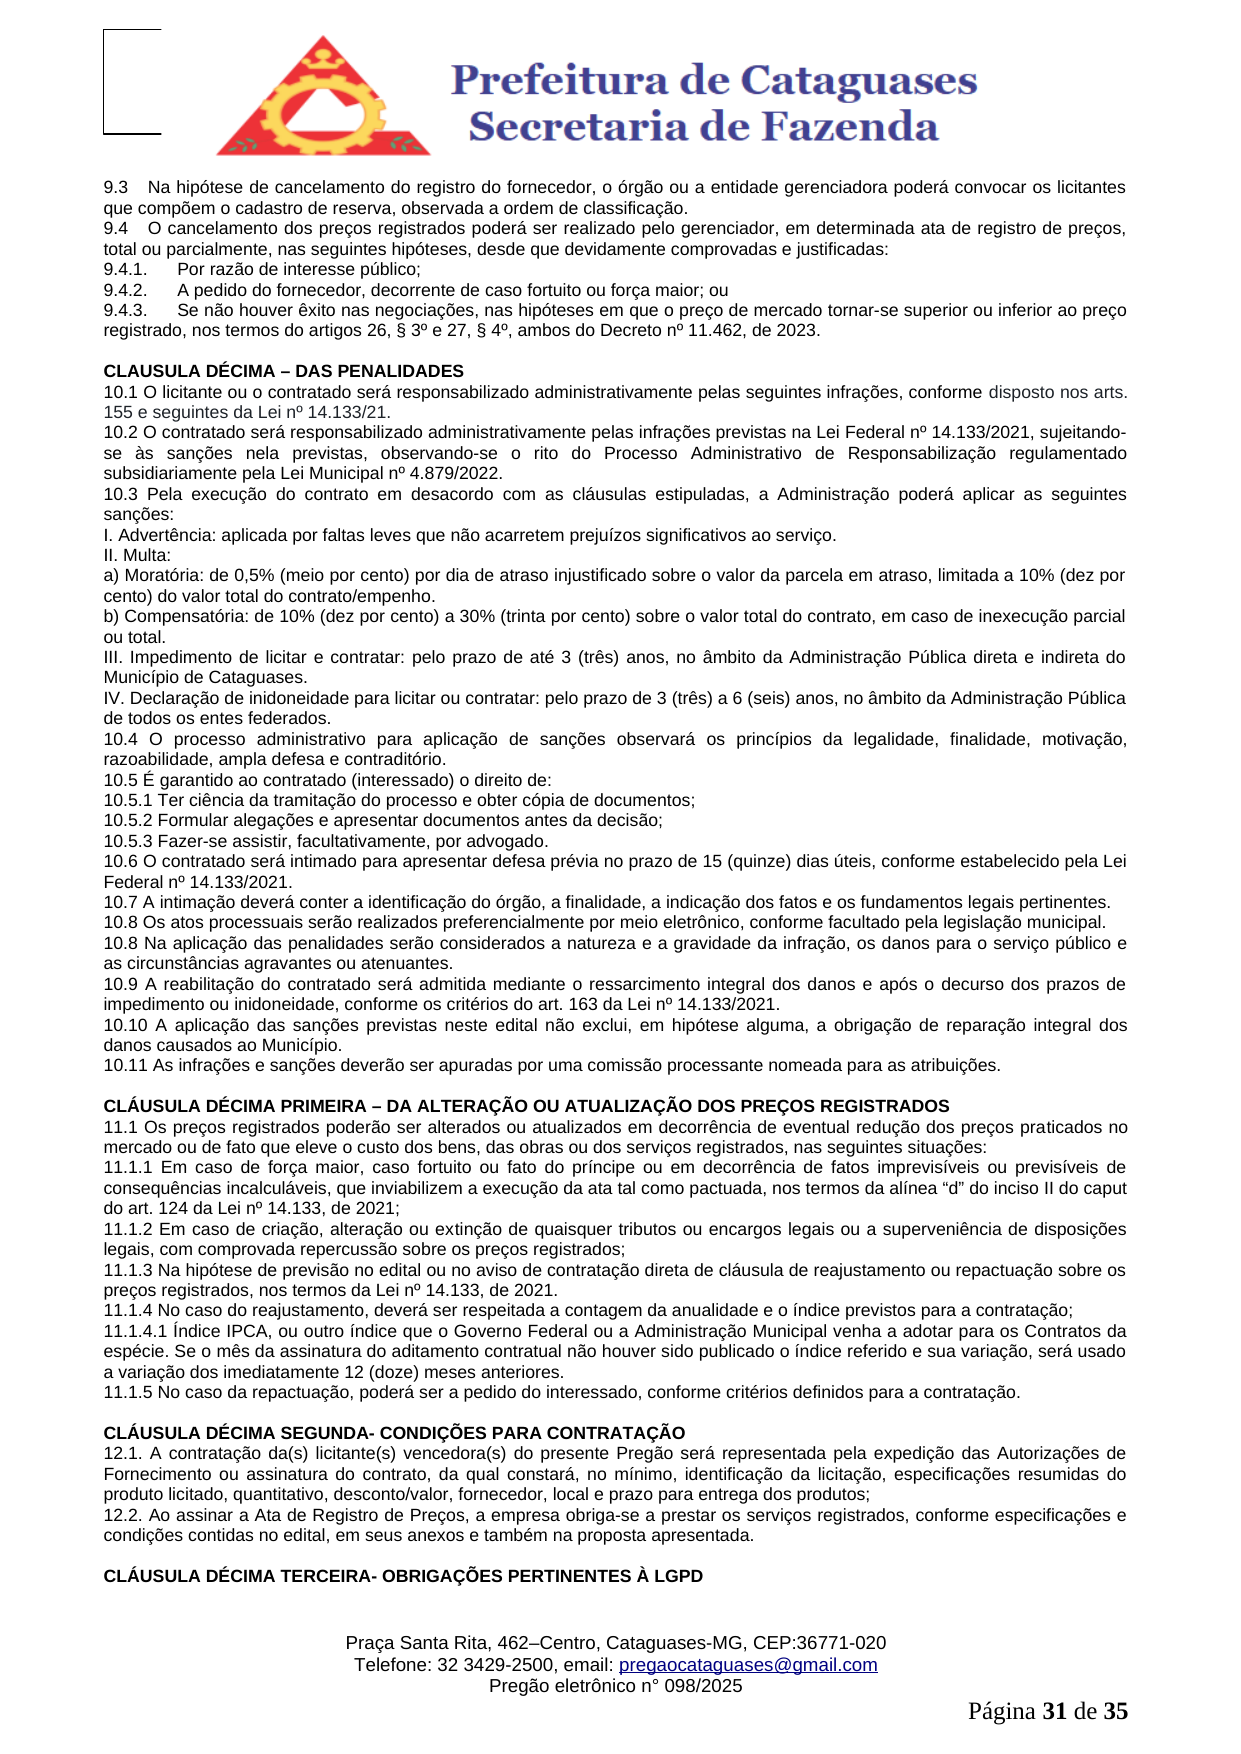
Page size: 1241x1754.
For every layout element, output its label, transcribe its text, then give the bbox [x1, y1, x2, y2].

text 10.11 As infrações e sanções deverão ser apuradas por uma comissão processante nomeada para as atribuições. [103, 1055, 1128, 1076]
text 10.8 Os atos processuais serão realizados preferencialmente por meio eletrônico, conforme facultado pela legislação municipal. [103, 912, 1128, 933]
text CLÁUSULA DÉCIMA PRIMEIRA – DA ALTERAÇÃO OU ATUALIZAÇÃO DOS PREÇOS REGISTRADOS [103, 1096, 1128, 1116]
list Por razão de interesse público; [103, 259, 1128, 279]
text IV. Declaração de inidoneidade para licitar ou contratar: pelo prazo de 3 (três) a 6 (seis) anos, no âmbito da Administração Pública de todos os entes federados. [103, 688, 1128, 728]
text CLAUSULA DÉCIMA – DAS PENALIDADES [103, 361, 1128, 381]
text 10.10 A aplicação das sanções previstas neste edital não exclui, em hipótese alguma, a obrigação de reparação integral dos danos causados ao Município. [103, 1014, 1128, 1055]
list 11.1 Os preços registrados poderão ser alterados ou atualizados em decorrência de eventual redução dos preços praticados no mercado ou de fato que eleve o custo dos bens, das obras ou dos serviços registrados, nas seguintes situações: [103, 1116, 1128, 1157]
text 10.9 A reabilitação do contratado será admitida mediante o ressarcimento integral dos danos e após o decurso dos prazos de impedimento ou inidoneidade, conforme os critérios do art. 163 da Lei nº 14.133/2021. [103, 973, 1128, 1014]
text CLÁUSULA DÉCIMA SEGUNDA- CONDIÇÕES PARA CONTRATAÇÃO [103, 1423, 1128, 1443]
text b) Compensatória: de 10% (dez por cento) a 30% (trinta por cento) sobre o valor total do contrato, em caso de inexecução parcial ou total. [103, 606, 1128, 647]
list 11.1.1 Em caso de força maior, caso fortuito ou fato do príncipe ou em decorrência de fatos imprevisíveis ou previsíveis de consequências incalculáveis, que inviabilizem a execução da ata tal como pactuada, nos termos da alínea “d” do inciso II do caput do art. 124 da Lei nº 14.133, de 2021; [103, 1157, 1128, 1218]
picture [161, 29, 1071, 177]
list 11.1.3 Na hipótese de previsão no edital ou no aviso de contratação direta de cláusula de reajustamento ou repactuação sobre os preços registrados, nos termos da Lei nº 14.133, de 2021. [103, 1259, 1128, 1300]
text a) Moratória: de 0,5% (meio por cento) por dia de atraso injustificado sobre o valor da parcela em atraso, limitada a 10% (dez por cento) do valor total do contrato/empenho. [103, 565, 1128, 606]
list 11.1.4 No caso do reajustamento, deverá ser respeitada a contagem da anualidade e o índice previstos para a contratação; [103, 1300, 1128, 1321]
text 12.2. Ao assinar a Ata de Registro de Preços, a empresa obriga-se a prestar os serviços registrados, conforme especificações e condições contidas no edital, em seus anexos e também na proposta apresentada. [103, 1504, 1128, 1545]
list O cancelamento dos preços registrados poderá ser realizado pelo gerenciador, em determinada ata de registro de preços, total ou parcialmente, nas seguintes hipóteses, desde que devidamente comprovadas e justificadas: [103, 218, 1128, 259]
list A pedido do fornecedor, decorrente de caso fortuito ou força maior; ou [103, 279, 1128, 300]
list 10.5.3 Fazer-se assistir, facultativamente, por advogado. [103, 831, 1128, 851]
text 10.4 O processo administrativo para aplicação de sanções observará os princípios da legalidade, finalidade, motivação, razoabilidade, ampla defesa e contraditório. [103, 728, 1128, 769]
text 10.2 O contratado será responsabilizado administrativamente pelas infrações previstas na Lei Federal nº 14.133/2021, sujeitando-se às sanções nela previstas, observando-se o rito do Processo Administrativo de Responsabilização regulamentado subsidiariamente pela Lei Municipal nº 4.879/2022. [103, 422, 1128, 483]
text I. Advertência: aplicada por faltas leves que não acarretem prejuízos significativos ao serviço. [103, 524, 1128, 545]
list CLÁUSULA DÉCIMA TERCEIRA- OBRIGAÇÕES PERTINENTES À LGPD [103, 1566, 1128, 1586]
list Se não houver êxito nas negociações, nas hipóteses em que o preço de mercado tornar-se superior ou inferior ao preço registrado, nos termos do artigos 26, § 3º e 27, § 4º, ambos do Decreto nº 11.462, de 2023. [103, 300, 1128, 341]
text 10.7 A intimação deverá conter a identificação do órgão, a finalidade, a indicação dos fatos e os fundamentos legais pertinentes. [103, 892, 1128, 912]
text II. Multa: [103, 545, 1128, 565]
text 12.1. A contratação da(s) licitante(s) vencedora(s) do presente Pregão será representada pela expedição das Autorizações de Fornecimento ou assinatura do contrato, da qual constará, no mínimo, identificação da licitação, especificações resumidas do produto licitado, quantitativo, desconto/valor, fornecedor, local e prazo para entrega dos produtos; [103, 1443, 1128, 1504]
list 11.1.5 No caso da repactuação, poderá ser a pedido do interessado, conforme critérios definidos para a contratação. [103, 1382, 1128, 1402]
list 10.5.2 Formular alegações e apresentar documentos antes da decisão; [103, 810, 1128, 831]
list Na hipótese de cancelamento do registro do fornecedor, o órgão ou a entidade gerenciadora poderá convocar os licitantes que compõem o cadastro de reserva, observada a ordem de classificação. [103, 177, 1128, 218]
text 10.1 O licitante ou o contratado será responsabilizado administrativamente pelas seguintes infrações, conforme disposto nos arts. 155 e seguintes da Lei nº 14.133/21. [103, 381, 1128, 422]
text 10.8 Na aplicação das penalidades serão considerados a natureza e a gravidade da infração, os danos para o serviço público e as circunstâncias agravantes ou atenuantes. [103, 933, 1128, 973]
list 10.5.1 Ter ciência da tramitação do processo e obter cópia de documentos; [103, 790, 1128, 810]
text 11.1.4.1 Índice IPCA, ou outro índice que o Governo Federal ou a Administração Municipal venha a adotar para os Contratos da espécie. Se o mês da assinatura do aditamento contratual não houver sido publicado o índice referido e sua variação, será usado a variação dos imediatamente 12 (doze) meses anteriores. [103, 1321, 1128, 1382]
text 10.5 É garantido ao contratado (interessado) o direito de: [103, 769, 1128, 790]
list 11.1.2 Em caso de criação, alteração ou extinção de quaisquer tributos ou encargos legais ou a superveniência de disposições legais, com comprovada repercussão sobre os preços registrados; [103, 1218, 1128, 1259]
text 10.3 Pela execução do contrato em desacordo com as cláusulas estipuladas, a Administração poderá aplicar as seguintes sanções: [103, 483, 1128, 524]
text 10.6 O contratado será intimado para apresentar defesa prévia no prazo de 15 (quinze) dias úteis, conforme estabelecido pela Lei Federal nº 14.133/2021. [103, 851, 1128, 892]
text III. Impedimento de licitar e contratar: pelo prazo de até 3 (três) anos, no âmbito da Administração Pública direta e indireta do Município de Cataguases. [103, 647, 1128, 688]
